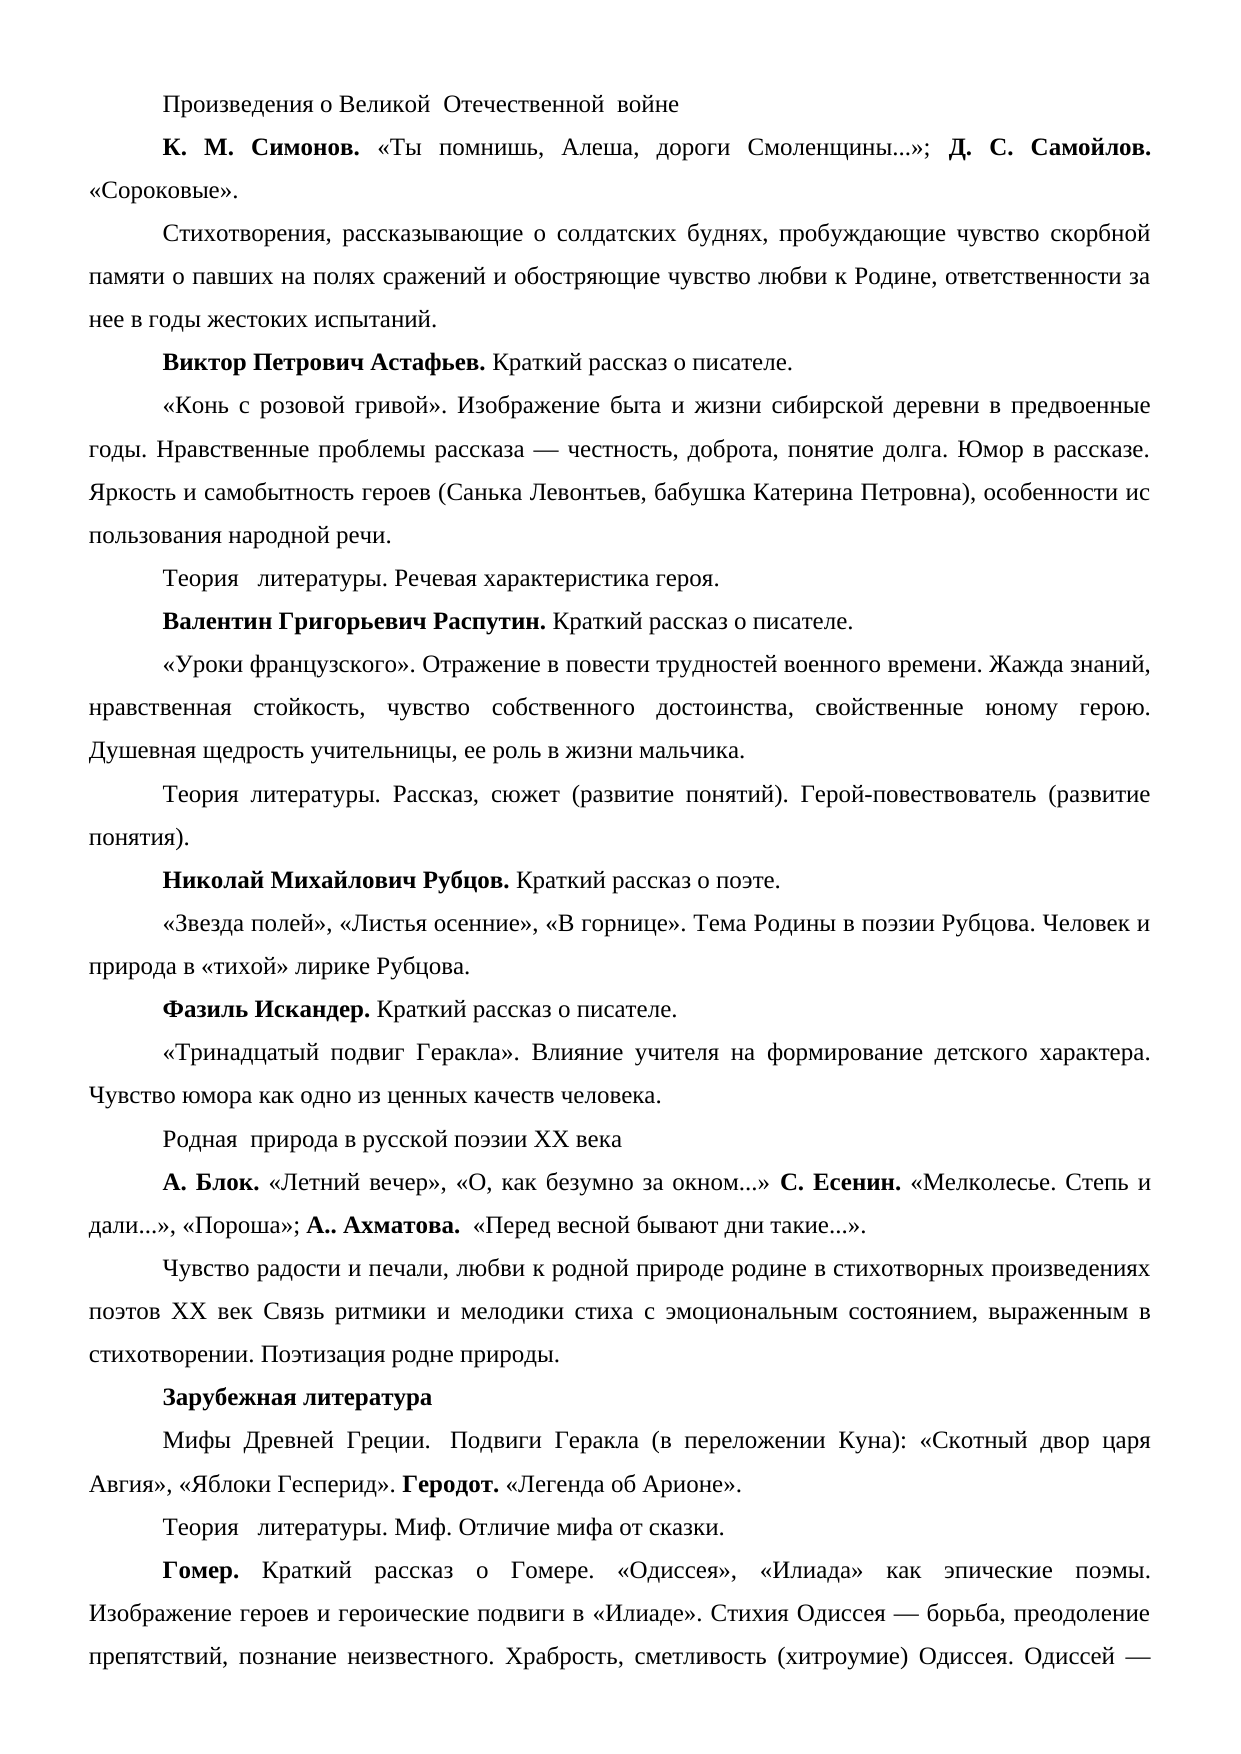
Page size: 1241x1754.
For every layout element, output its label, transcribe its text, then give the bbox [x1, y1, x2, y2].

text Мифы Древней Греции. Подвиги Геракла (в переложении Куна): «Скотный двор царя Авгия», «Яблоки Гесперид». Геродот. «Легенда об Арионе». [89, 1426, 1152, 1497]
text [89, 1555, 1152, 1670]
text К. М. Симонов. «Ты помнишь, Алеша, дороги Смоленщины...»; Д. С. Самойлов. «Сороковые». [89, 132, 1152, 204]
text «Конь с розовой гривой». Изображение быта и жизни сибирской деревни в предвоенные годы. Нравственные проблемы рассказа — честность, доброта, понятие долга. Юмор в рассказе. Яркость и самобытность героев (Санька Левонтьев, бабушка Катерина Петровна), особенности ис пользования народной речи. [89, 391, 1152, 549]
text Зарубежная литература [89, 1382, 1152, 1411]
text Теория литературы. Рассказ, сюжет (развитие понятий). Герой-повествователь (развитие понятия). [89, 779, 1152, 851]
text «Тринадцатый подвиг Геракла». Влияние учителя на формирование детского характера. Чувство юмора как одно из ценных качеств человека. [89, 1037, 1152, 1109]
text Произведения о Великой Отечественной войне [89, 89, 1152, 117]
text Теория литературы. Речевая характеристика героя. [89, 563, 1152, 592]
text Чувство радости и печали, любви к родной природе родине в стихотворных произведениях поэтов XX век Связь ритмики и мелодики стиха с эмоциональным состоянием, выраженным в стихотворении. Поэтизация родне природы. [89, 1253, 1152, 1368]
text Виктор Петрович Астафьев. Краткий рассказ о писателе. [89, 347, 1152, 376]
text Николай Михайлович Рубцов. Краткий рассказ о поэте. [89, 865, 1152, 894]
text Стихотворения, рассказывающие о солдатских буднях, пробуждающие чувство скорбной памяти о павших на полях сражений и обостряющие чувство любви к Родине, ответственности за нее в годы жестоких испытаний. [89, 218, 1152, 333]
text «Уроки французского». Отражение в повести трудностей военного времени. Жажда знаний, нравственная стойкость, чувство собственного достоинства, свойственные юному герою. Душевная щедрость учительницы, ее роль в жизни мальчика. [89, 649, 1152, 764]
text Родная природа в русской поэзии XX века [89, 1124, 1152, 1152]
text Валентин Григорьевич Распутин. Краткий рассказ о писателе. [89, 606, 1152, 635]
text А. Блок. «Летний вечер», «О, как безумно за окном...» С. Есенин. «Мелколесье. Степь и дали...», «Пороша»; А.. Ахматова. «Перед весной бывают дни такие...». [89, 1167, 1152, 1239]
text «Звезда полей», «Листья осенние», «В горнице». Тема Родины в поэзии Рубцова. Человек и природа в «тихой» лирике Рубцова. [89, 908, 1152, 980]
text Фазиль Искандер. Краткий рассказ о писателе. [89, 994, 1152, 1023]
text Теория литературы. Миф. Отличие мифа от сказки. [89, 1512, 1152, 1541]
